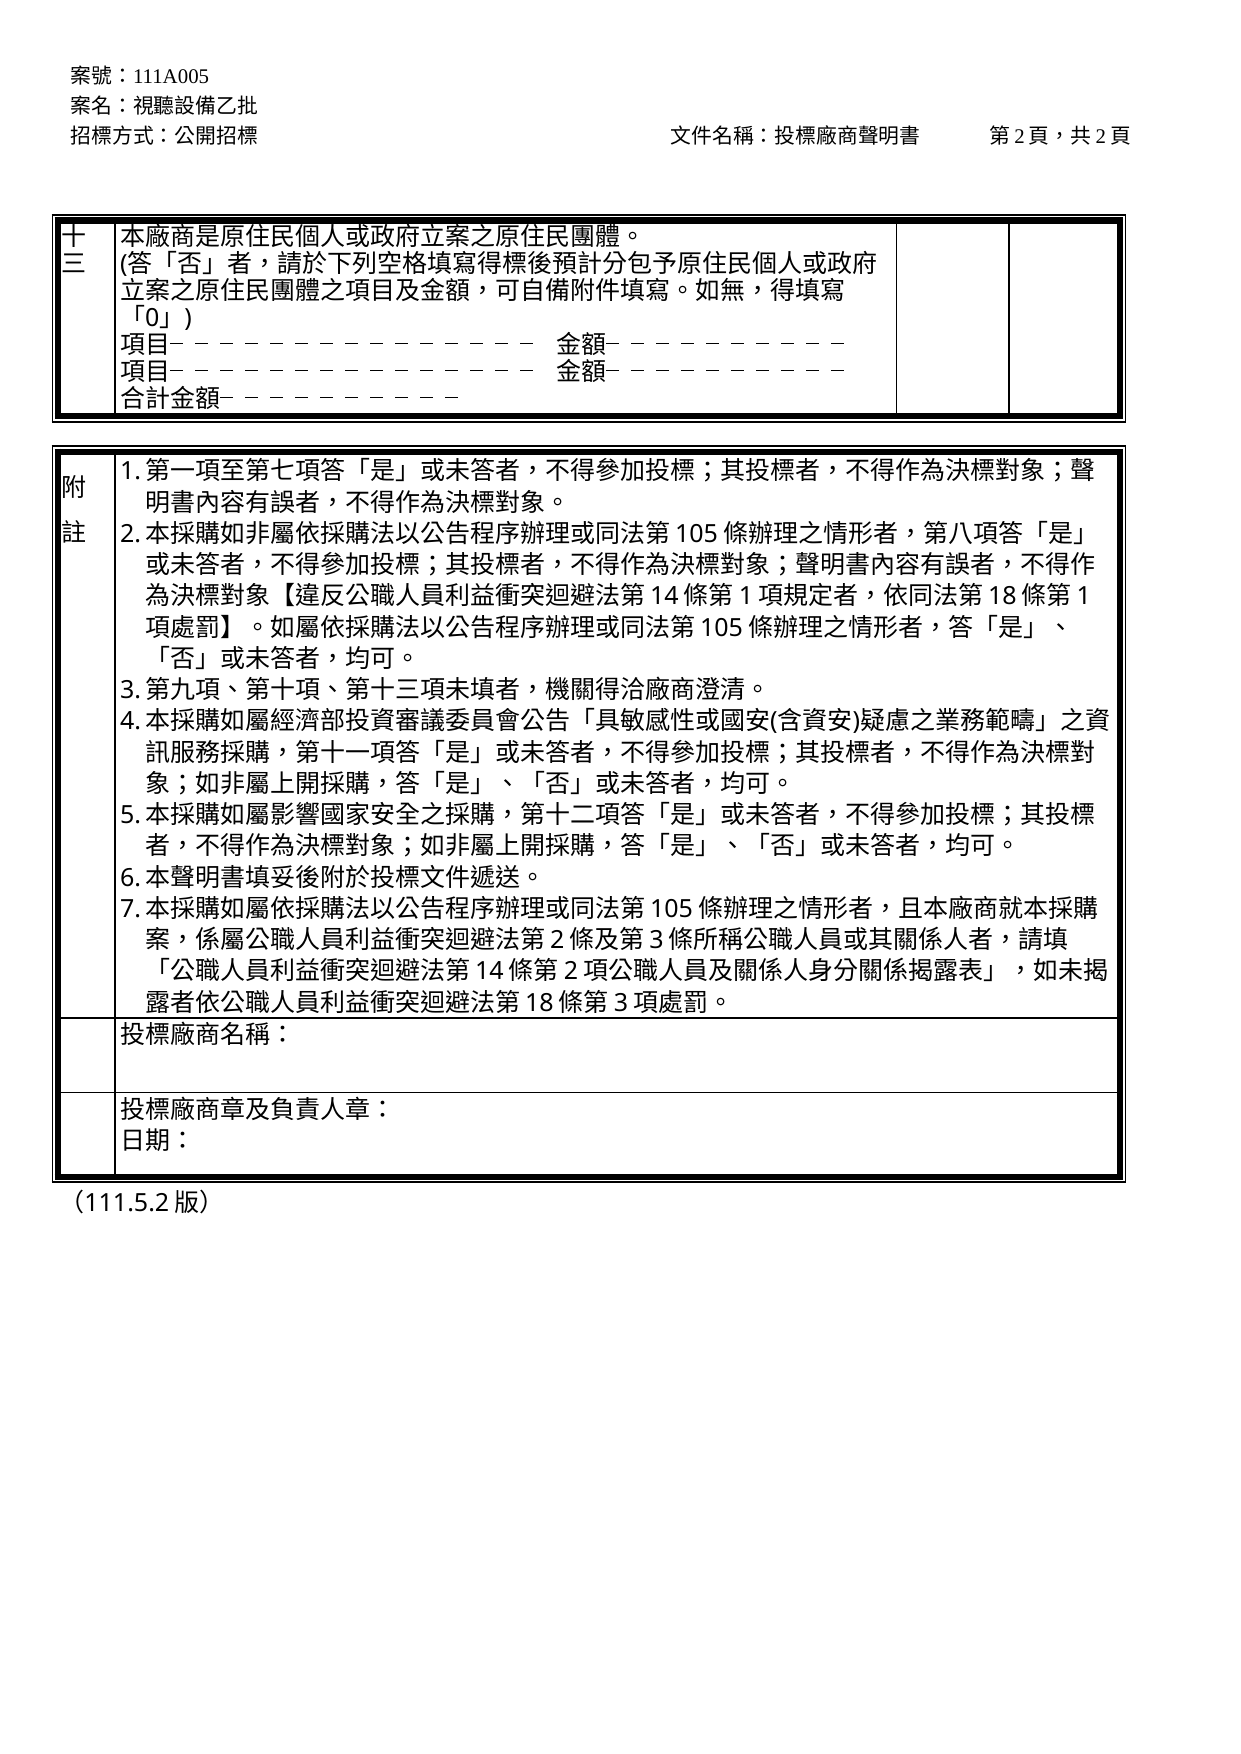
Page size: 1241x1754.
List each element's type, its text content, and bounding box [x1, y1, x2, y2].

table_header 十三 [61, 224, 114, 413]
table_header 本廠商是原住民個人或政府立案之原住民團體。 (答「否」者，請於下列空格填寫得標後預計分包予原住民個人或政府立案之原住民團體之項目及金額，可自備附件填寫。如無，得填寫「0」) 項目╴╴╴╴╴╴╴╴╴╴╴╴╴╴╴ 金額╴╴╴╴╴╴╴╴╴╴ 項目╴╴╴╴╴╴╴╴╴╴╴╴╴╴╴ 金額╴╴╴╴╴╴╴╴╴╴ 合計金額╴╴╴╴╴╴╴╴╴╴ [116, 224, 896, 413]
table_header 第一項至第七項答「是」或未答者，不得參加投標；其投標者，不得作為決標對象；聲明書內容有誤者，不得作為決標對象。 本採購如非屬依採購法以公告程序辦理或同法第105條辦理之情形者，第八項答「是」或未答者，不得參加投標；其投標者，不得作為決標對象；聲明書內容有誤者，不得作為決標對象【違反公職人員利益衝突迴避法第14條第1項規定者，依同法第18條第1項處罰】。如屬依採購法以公告程序辦理或同法第105條辦理之情形者，答「是」、「否」或未答者，均可。 第九項、第十項、第十三項未填者，機關得洽廠商澄清。 本採購如屬經濟部投資審議委員會公告「具敏感性或國安(含資安)疑慮之業務範疇」之資訊服務採購，第十一項答「是」或未答者，不得參加投標；其投標者，不得作為決標對象；如非屬上開採購，答「是」、「否」或未答者，均可。 本採購如屬影響國家安全之採購，第十二項答「是」或未答者，不得參加投標；其投標者，不得作為決標對象；如非屬上開採購，答「是」、「否」或未答者，均可。 本聲明書填妥後附於投標文件遞送。 本採購如屬依採購法以公告程序辦理或同法第105條辦理之情形者，且本廠商就本採購案，係屬公職人員利益衝突迴避法第2條及第3條所稱公職人員或其關係人者，請填「公職人員利益衝突迴避法第14條第2項公職人員及關係人身分關係揭露表」，如未揭露者依公職人員利益衝突迴避法第18條第3項處罰。 [116, 455, 1117, 1017]
table_header 附 註 [61, 455, 114, 1017]
table_cell 投標廠商名稱： [116, 1019, 1117, 1092]
table_header [1010, 224, 1117, 413]
text （111.5.2版） [59, 1183, 1181, 1219]
table_cell [61, 1093, 114, 1173]
table_cell 投標廠商章及負責人章： 日期： [116, 1093, 1117, 1173]
table_header [897, 224, 1008, 413]
table_cell [61, 1019, 114, 1092]
